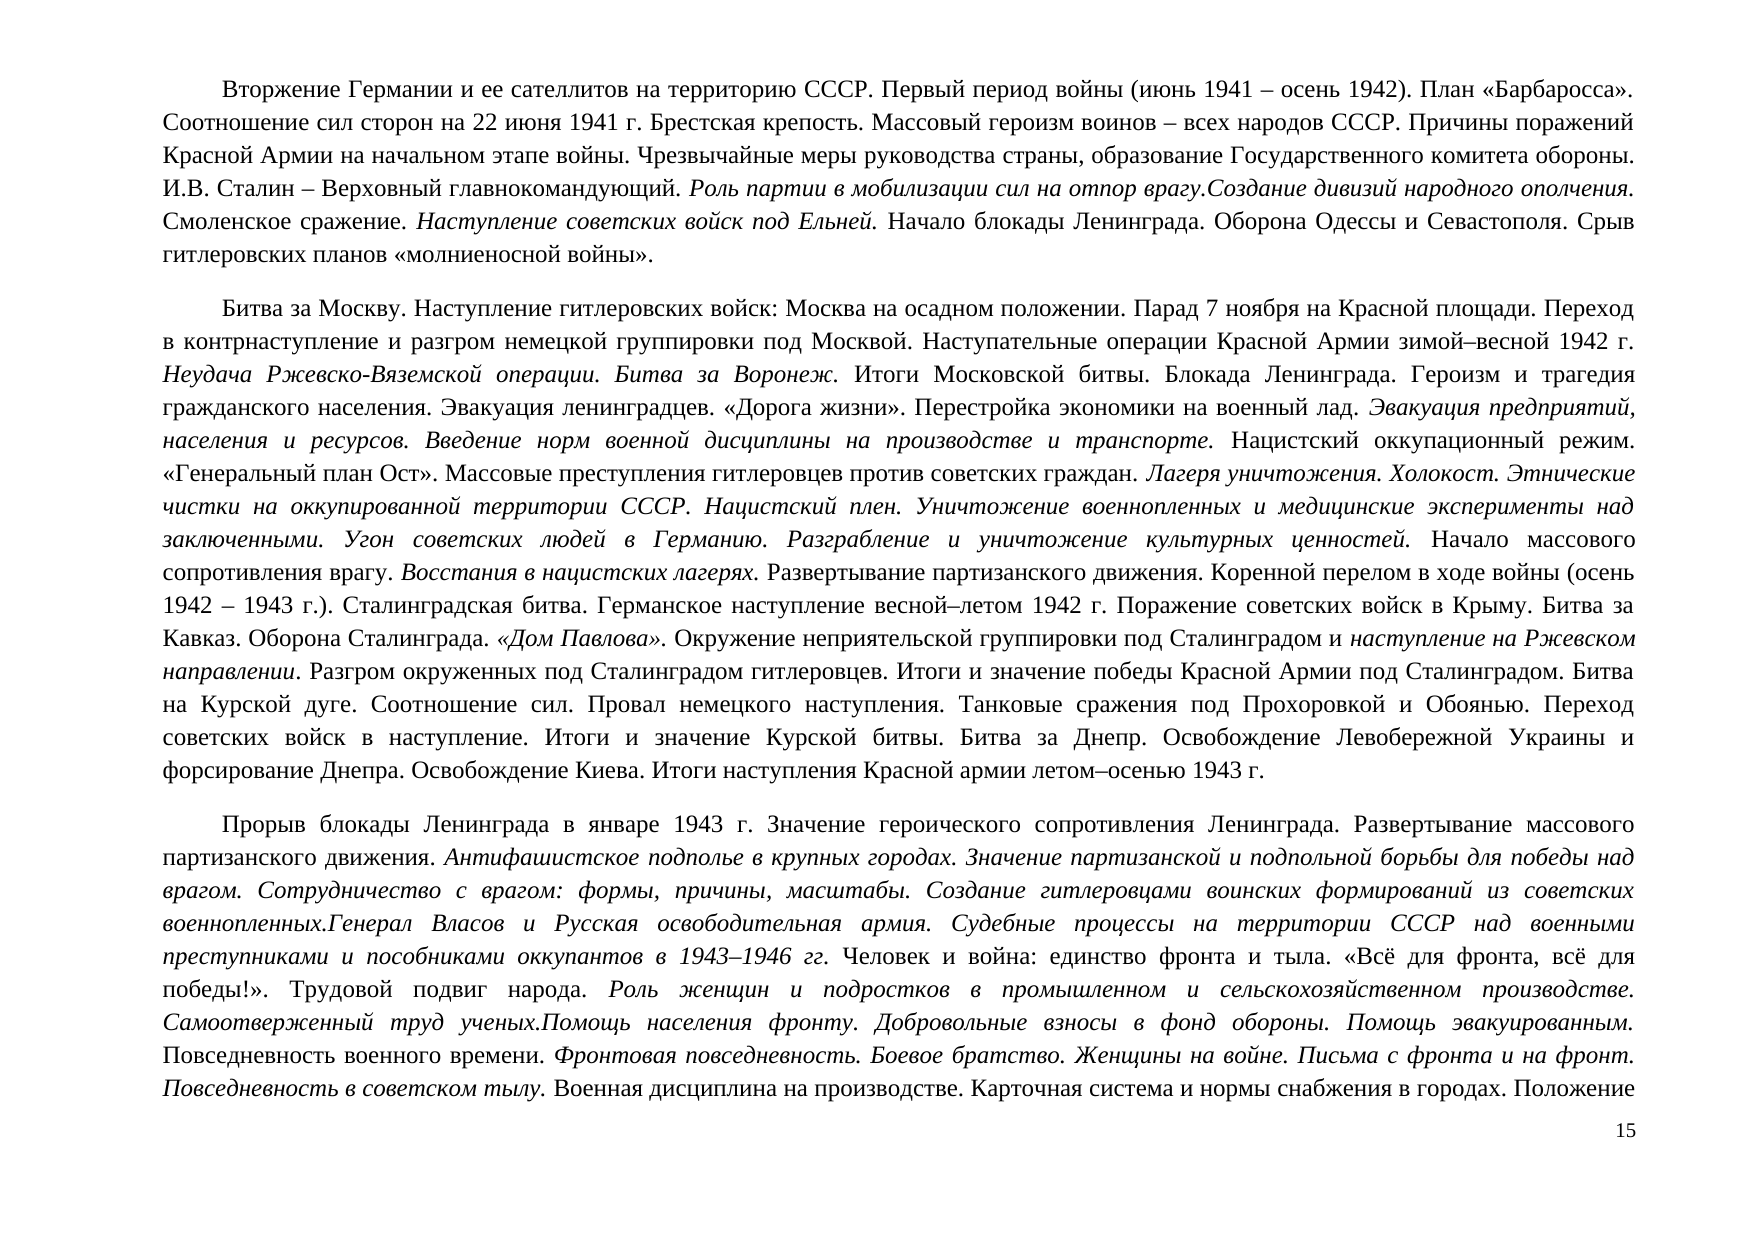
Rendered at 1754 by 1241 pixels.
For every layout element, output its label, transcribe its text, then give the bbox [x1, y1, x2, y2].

text Вторжение Германии и ее сателлитов на территорию СССР. Первый период войны (июнь 1941 – осень 1942). План «Барбаросса». Соотношение сил сторон на 22 июня 1941 г. Брестская крепость. Массовый героизм воинов – всех народов СССР. Причины поражений Красной Армии на начальном этапе войны. Чрезвычайные меры руководства страны, образование Государственного комитета обороны. И.В. Сталин – Верховный главнокомандующий. Роль партии в мобилизации сил на отпор врагу.Создание дивизий народного ополчения. Смоленское сражение. Наступление советских войск под Ельней. Начало блокады Ленинграда. Оборона Одессы и Севастополя. Срыв гитлеровских планов «молниеносной войны». [162, 74, 1636, 268]
text Битва за Москву. Наступление гитлеровских войск: Москва на осадном положении. Парад 7 ноября на Красной площади. Переход в контрнаступление и разгром немецкой группировки под Москвой. Наступательные операции Красной Армии зимой–весной 1942 г. Неудача Ржевско-Вяземской операции. Битва за Воронеж. Итоги Московской битвы. Блокада Ленинграда. Героизм и трагедия гражданского населения. Эвакуация ленинградцев. «Дорога жизни». Перестройка экономики на военный лад. Эвакуация предприятий, населения и ресурсов. Введение норм военной дисциплины на производстве и транспорте. Нацистский оккупационный режим. «Генеральный план Ост». Массовые преступления гитлеровцев против советских граждан. Лагеря уничтожения. Холокост. Этнические чистки на оккупированной территории СССР. Нацистский плен. Уничтожение военнопленных и медицинские эксперименты над заключенными. Угон советских людей в Германию. Разграбление и уничтожение культурных ценностей. Начало массового сопротивления врагу. Восстания в нацистских лагерях. Развертывание партизанского движения. Коренной перелом в ходе войны (осень 1942 – 1943 г.). Сталинградская битва. Германское наступление весной–летом 1942 г. Поражение советских войск в Крыму. Битва за Кавказ. Оборона Сталинграда. «Дом Павлова». Окружение неприятельской группировки под Сталинградом и наступление на Ржевском направлении. Разгром окруженных под Сталинградом гитлеровцев. Итоги и значение победы Красной Армии под Сталинградом. Битва на Курской дуге. Соотношение сил. Провал немецкого наступления. Танковые сражения под Прохоровкой и Обоянью. Переход советских войск в наступление. Итоги и значение Курской битвы. Битва за Днепр. Освобождение Левобережной Украины и форсирование Днепра. Освобождение Киева. Итоги наступления Красной армии летом–осенью 1943 г. [162, 293, 1636, 784]
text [162, 809, 1636, 1102]
